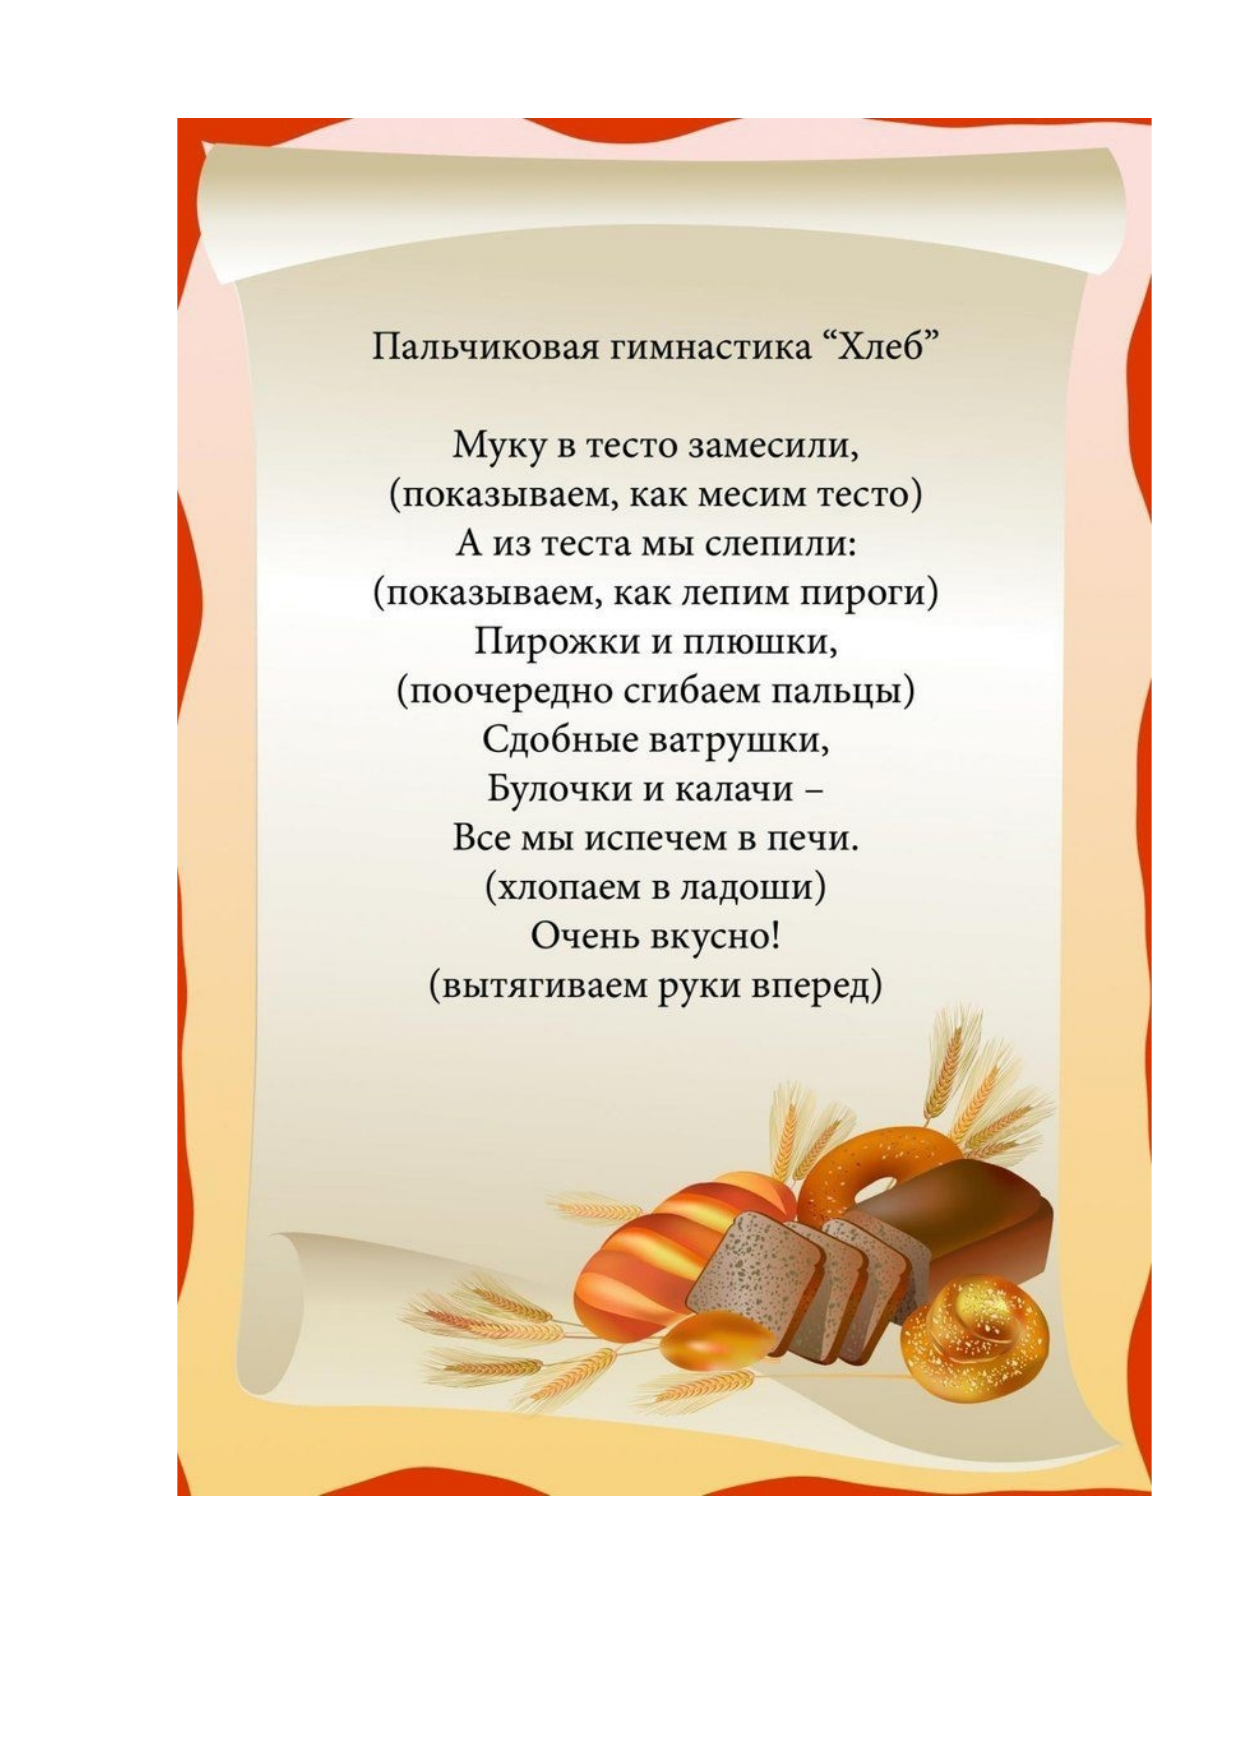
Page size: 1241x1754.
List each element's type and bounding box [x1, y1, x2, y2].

picture [177, 118, 1152, 1496]
